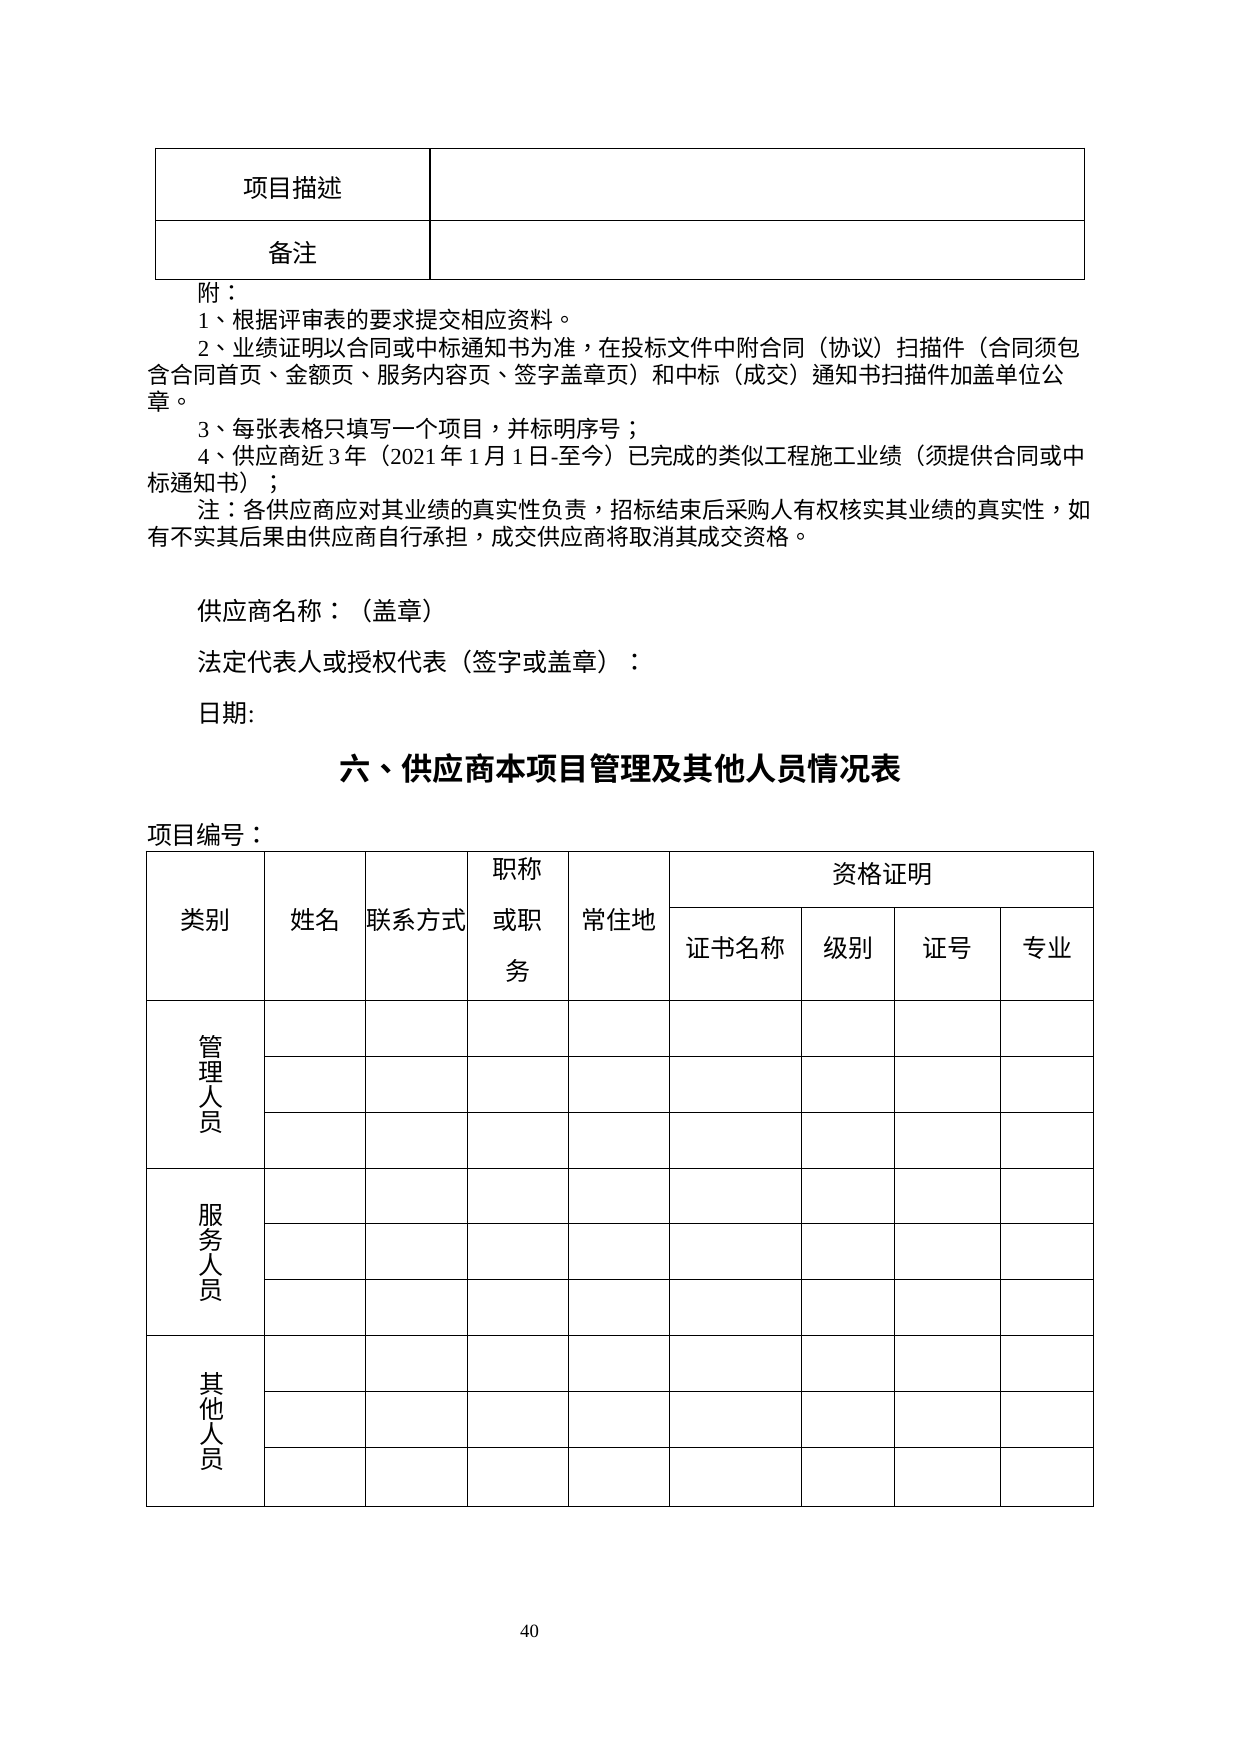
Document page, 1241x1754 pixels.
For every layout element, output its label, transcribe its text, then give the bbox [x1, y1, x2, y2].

table_cell [1001, 1336, 1093, 1391]
table_cell [366, 1392, 467, 1447]
text 注：各供应商应对其业绩的真实性负责，招标结束后采购人有权核实其业绩的真实性，如有不实其后果由供应商自行承担，成交供应商将取消其成交资格。 [148, 497, 1093, 551]
table_cell [569, 1057, 669, 1112]
text 3、每张表格只填写一个项目，并标明序号； [148, 416, 1093, 443]
table_cell [468, 1113, 568, 1167]
table_cell [569, 1113, 669, 1167]
table_cell [802, 1336, 894, 1391]
table_cell 专业 [1001, 908, 1093, 1000]
table_cell [366, 1113, 467, 1167]
table_cell [468, 1169, 568, 1223]
table_cell 备注 [156, 221, 429, 279]
table_cell [670, 1057, 801, 1112]
table_cell [802, 1280, 894, 1335]
table_cell [670, 1001, 801, 1056]
table_cell 级别 [802, 908, 894, 1000]
table_cell [1001, 1001, 1093, 1056]
text 2、业绩证明以合同或中标通知书为准，在投标文件中附合同（协议）扫描件（合同须包含合同首页、金额页、服务内容页、签字盖章页）和中标（成交）通知书扫描件加盖单位公章。 [148, 334, 1093, 416]
table_cell [265, 1336, 365, 1391]
table_header 姓名 [265, 852, 365, 1000]
table_cell [895, 1280, 1000, 1335]
table_cell [265, 1280, 365, 1335]
table_cell [569, 1169, 669, 1223]
table_cell [569, 1392, 669, 1447]
table_cell 项目描述 [156, 149, 429, 220]
table_cell [366, 1280, 467, 1335]
table_cell 证号 [895, 908, 1000, 1000]
table_cell [670, 1336, 801, 1391]
table_cell [895, 1224, 1000, 1279]
table_header 联系方式 [366, 852, 467, 1000]
table_cell [1001, 1280, 1093, 1335]
table_cell [1001, 1224, 1093, 1279]
table_cell [1001, 1448, 1093, 1506]
table_cell [802, 1224, 894, 1279]
table_cell [670, 1392, 801, 1447]
table_cell [1001, 1169, 1093, 1223]
table_header 职称 或职 务 [468, 852, 568, 1000]
table_cell [569, 1280, 669, 1335]
table_cell [895, 1169, 1000, 1223]
table_cell [366, 1336, 467, 1391]
table_cell [802, 1057, 894, 1112]
table_cell 管理人员 [147, 1001, 264, 1167]
table_cell [802, 1001, 894, 1056]
table_cell [670, 1224, 801, 1279]
text 供应商名称：（盖章） [148, 594, 1093, 628]
table_cell [895, 1448, 1000, 1506]
table_cell [431, 149, 1084, 220]
table_cell [569, 1224, 669, 1279]
table_cell [265, 1169, 365, 1223]
table_cell [895, 1057, 1000, 1112]
table_cell [265, 1001, 365, 1056]
table_cell [670, 1448, 801, 1506]
table_cell [895, 1336, 1000, 1391]
table_cell [802, 1113, 894, 1167]
table_cell [468, 1392, 568, 1447]
table_cell 证书名称 [670, 908, 801, 1000]
table_cell [366, 1001, 467, 1056]
text 法定代表人或授权代表（签字或盖章）： [148, 645, 1093, 679]
table_cell [265, 1224, 365, 1279]
table_cell [265, 1113, 365, 1167]
table_cell 服务人员 [147, 1169, 264, 1335]
table_cell [431, 221, 1084, 279]
subtitle 六、供应商本项目管理及其他人员情况表 [148, 747, 1093, 790]
table_cell [1001, 1392, 1093, 1447]
table_cell [670, 1169, 801, 1223]
table_cell [468, 1336, 568, 1391]
table_cell [468, 1448, 568, 1506]
text 附： [148, 280, 1093, 307]
table_cell [468, 1057, 568, 1112]
text 1、根据评审表的要求提交相应资料。 [148, 307, 1093, 334]
table_cell [802, 1169, 894, 1223]
table_cell [366, 1448, 467, 1506]
table_cell [265, 1392, 365, 1447]
table_cell [468, 1280, 568, 1335]
table_cell [265, 1057, 365, 1112]
table_cell [802, 1448, 894, 1506]
table_cell [1001, 1057, 1093, 1112]
table_cell [895, 1001, 1000, 1056]
table_cell [895, 1113, 1000, 1167]
text 项目编号： [148, 819, 1093, 851]
text 日期: [148, 696, 1093, 730]
table_cell [366, 1057, 467, 1112]
table_cell [366, 1224, 467, 1279]
table_cell [569, 1001, 669, 1056]
table_cell [366, 1169, 467, 1223]
table_cell [670, 1280, 801, 1335]
text 4、供应商近3年（2021年1月1日-至今）已完成的类似工程施工业绩（须提供合同或中标通知书）； [148, 443, 1093, 497]
table_cell [468, 1001, 568, 1056]
table_cell 其他人员 [147, 1336, 264, 1506]
table_cell [265, 1448, 365, 1506]
table_header 常住地 [569, 852, 669, 1000]
table_cell [569, 1448, 669, 1506]
table_cell [1001, 1113, 1093, 1167]
table_cell [670, 1113, 801, 1167]
table_cell [895, 1392, 1000, 1447]
table_cell [802, 1392, 894, 1447]
table_cell [569, 1336, 669, 1391]
table_header 类别 [147, 852, 264, 1000]
table_header 资格证明 [670, 852, 1093, 907]
table_cell [468, 1224, 568, 1279]
